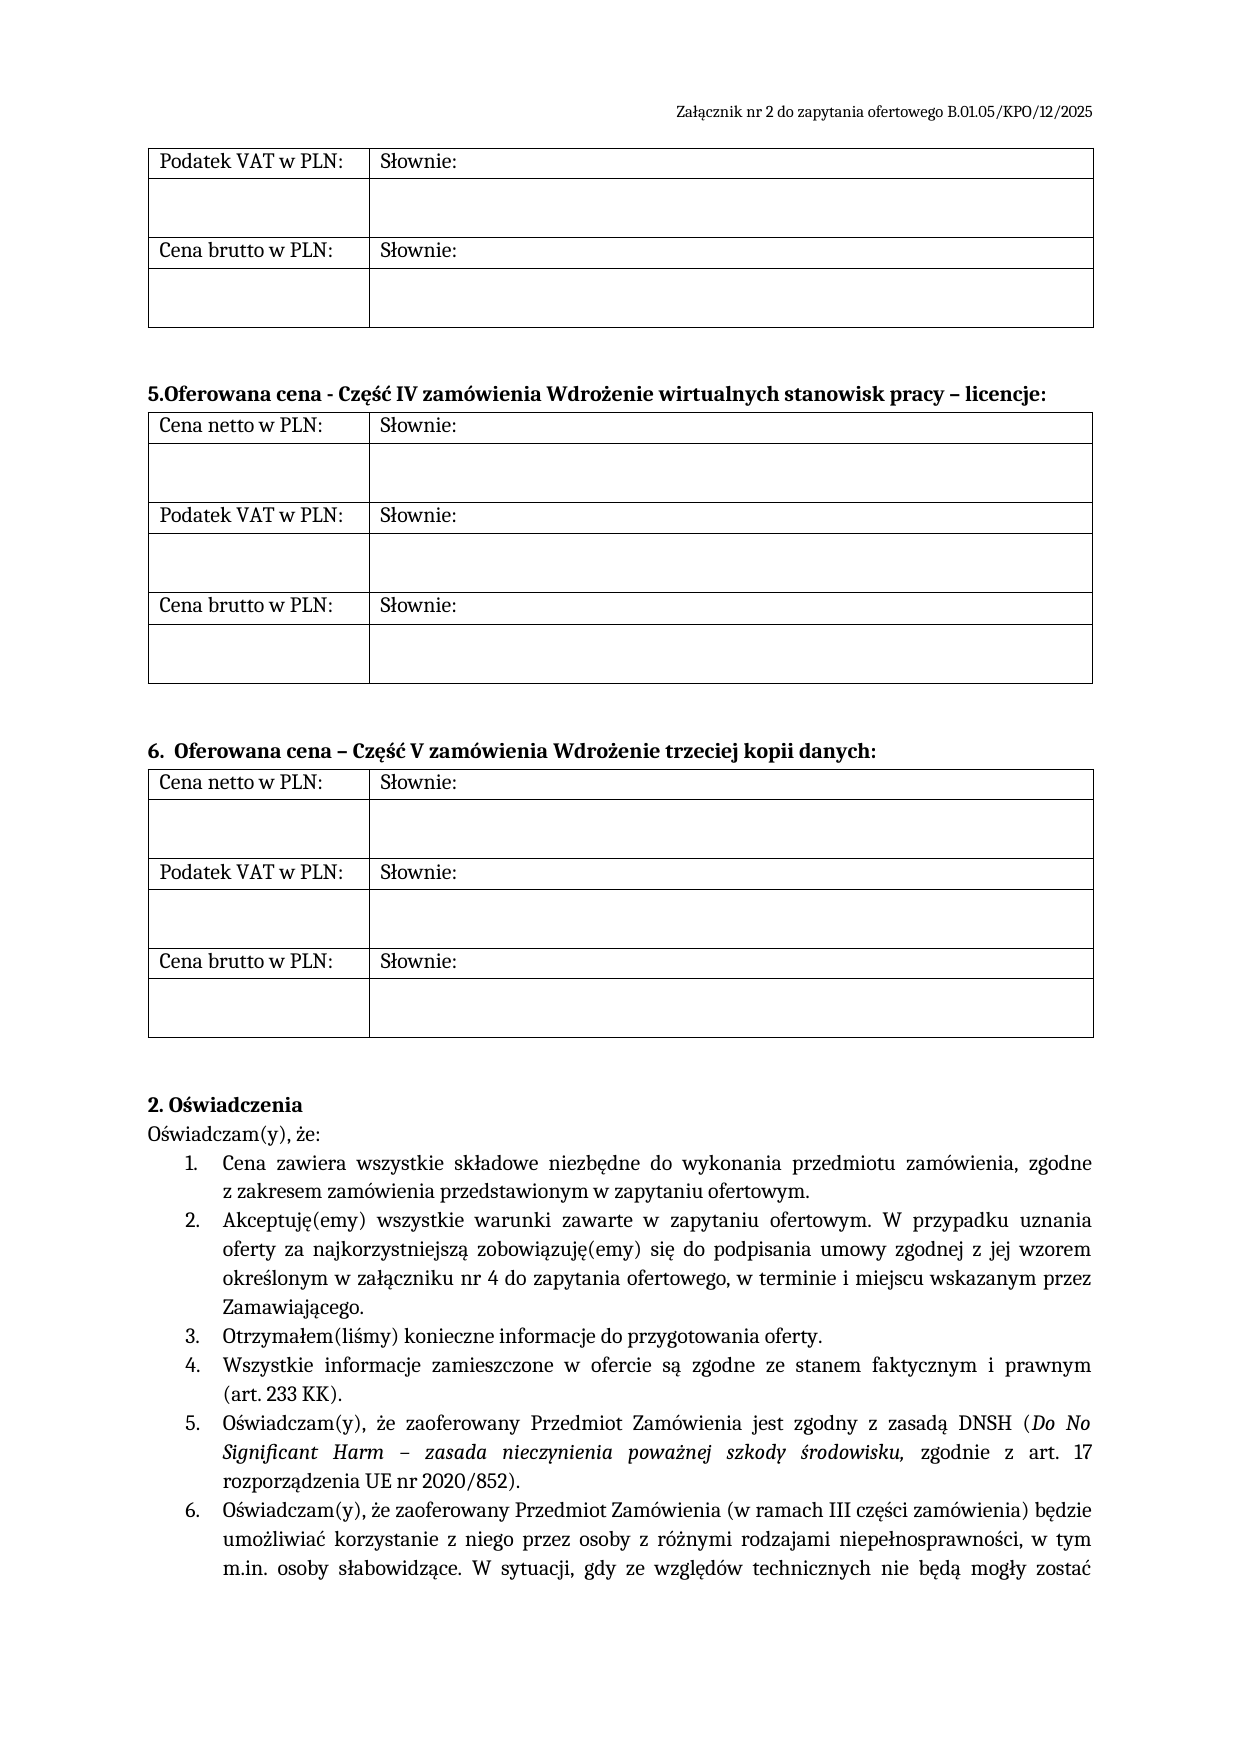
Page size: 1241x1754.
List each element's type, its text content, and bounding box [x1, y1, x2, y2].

table_cell [149, 979, 369, 1037]
table_cell Słownie: [370, 593, 1092, 623]
table_cell [370, 269, 1093, 327]
table_header Cena netto w PLN: [149, 770, 369, 799]
table_header Słownie: [370, 413, 1092, 443]
table_cell [370, 890, 1093, 948]
table_cell [370, 800, 1093, 858]
table_cell Cena brutto w PLN: [149, 238, 369, 268]
table_cell Podatek VAT w PLN: [149, 149, 369, 178]
table_cell Podatek VAT w PLN: [149, 503, 369, 533]
text Oświadczam(y), że: [148, 1121, 1097, 1146]
table_cell Podatek VAT w PLN: [149, 859, 369, 889]
table_cell [370, 979, 1093, 1037]
table_cell [149, 890, 369, 948]
table_cell Cena brutto w PLN: [149, 949, 369, 978]
list Oświadczam(y), że zaoferowany Przedmiot Zamówienia jest zgodny z zasadą DNSH (Do No Significant Harm – zasada nieczynienia poważnej szkody środowisku, zgodnie z art. 17 rozporządzenia UE nr 2020/852). [185, 1411, 1093, 1494]
table_cell Słownie: [370, 949, 1093, 978]
table_cell [370, 179, 1093, 237]
table_cell [149, 800, 369, 858]
list Otrzymałem(liśmy) konieczne informacje do przygotowania oferty. [185, 1324, 1093, 1349]
table_cell [149, 625, 369, 682]
table_cell Słownie: [370, 149, 1093, 178]
table_cell [149, 269, 369, 327]
table_cell Słownie: [370, 859, 1093, 889]
table_cell [149, 179, 369, 237]
text 2. Oświadczenia [148, 1092, 1097, 1117]
text 5.Oferowana cena - Część IV zamówienia Wdrożenie wirtualnych stanowisk pracy – licencje: [148, 382, 1093, 407]
table_cell Cena brutto w PLN: [149, 593, 369, 623]
table_cell Słownie: [370, 238, 1093, 268]
table_cell [149, 444, 369, 502]
list Wszystkie informacje zamieszczone w ofercie są zgodne ze stanem faktycznym i prawnym (art. 233 KK). [185, 1353, 1093, 1407]
table_cell [370, 444, 1092, 502]
table_header Słownie: [370, 770, 1093, 799]
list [185, 1498, 1093, 1581]
list Akceptuję(emy) wszystkie warunki zawarte w zapytaniu ofertowym. W przypadku uznania oferty za najkorzystniejszą zobowiązuję(emy) się do podpisania umowy zgodnej z jej wzorem określonym w załączniku nr 4 do zapytania ofertowego, w terminie i miejscu wskazanym przez Zamawiającego. [185, 1208, 1093, 1320]
table_cell Słownie: [370, 503, 1092, 533]
table_cell [370, 625, 1092, 682]
list Cena zawiera wszystkie składowe niezbędne do wykonania przedmiotu zamówienia, zgodne z zakresem zamówienia przedstawionym w zapytaniu ofertowym. [185, 1150, 1093, 1204]
table_header Cena netto w PLN: [149, 413, 369, 443]
text 6. Oferowana cena – Część V zamówienia Wdrożenie trzeciej kopii danych: [148, 739, 1093, 764]
table_cell [149, 534, 369, 592]
table_cell [370, 534, 1092, 592]
